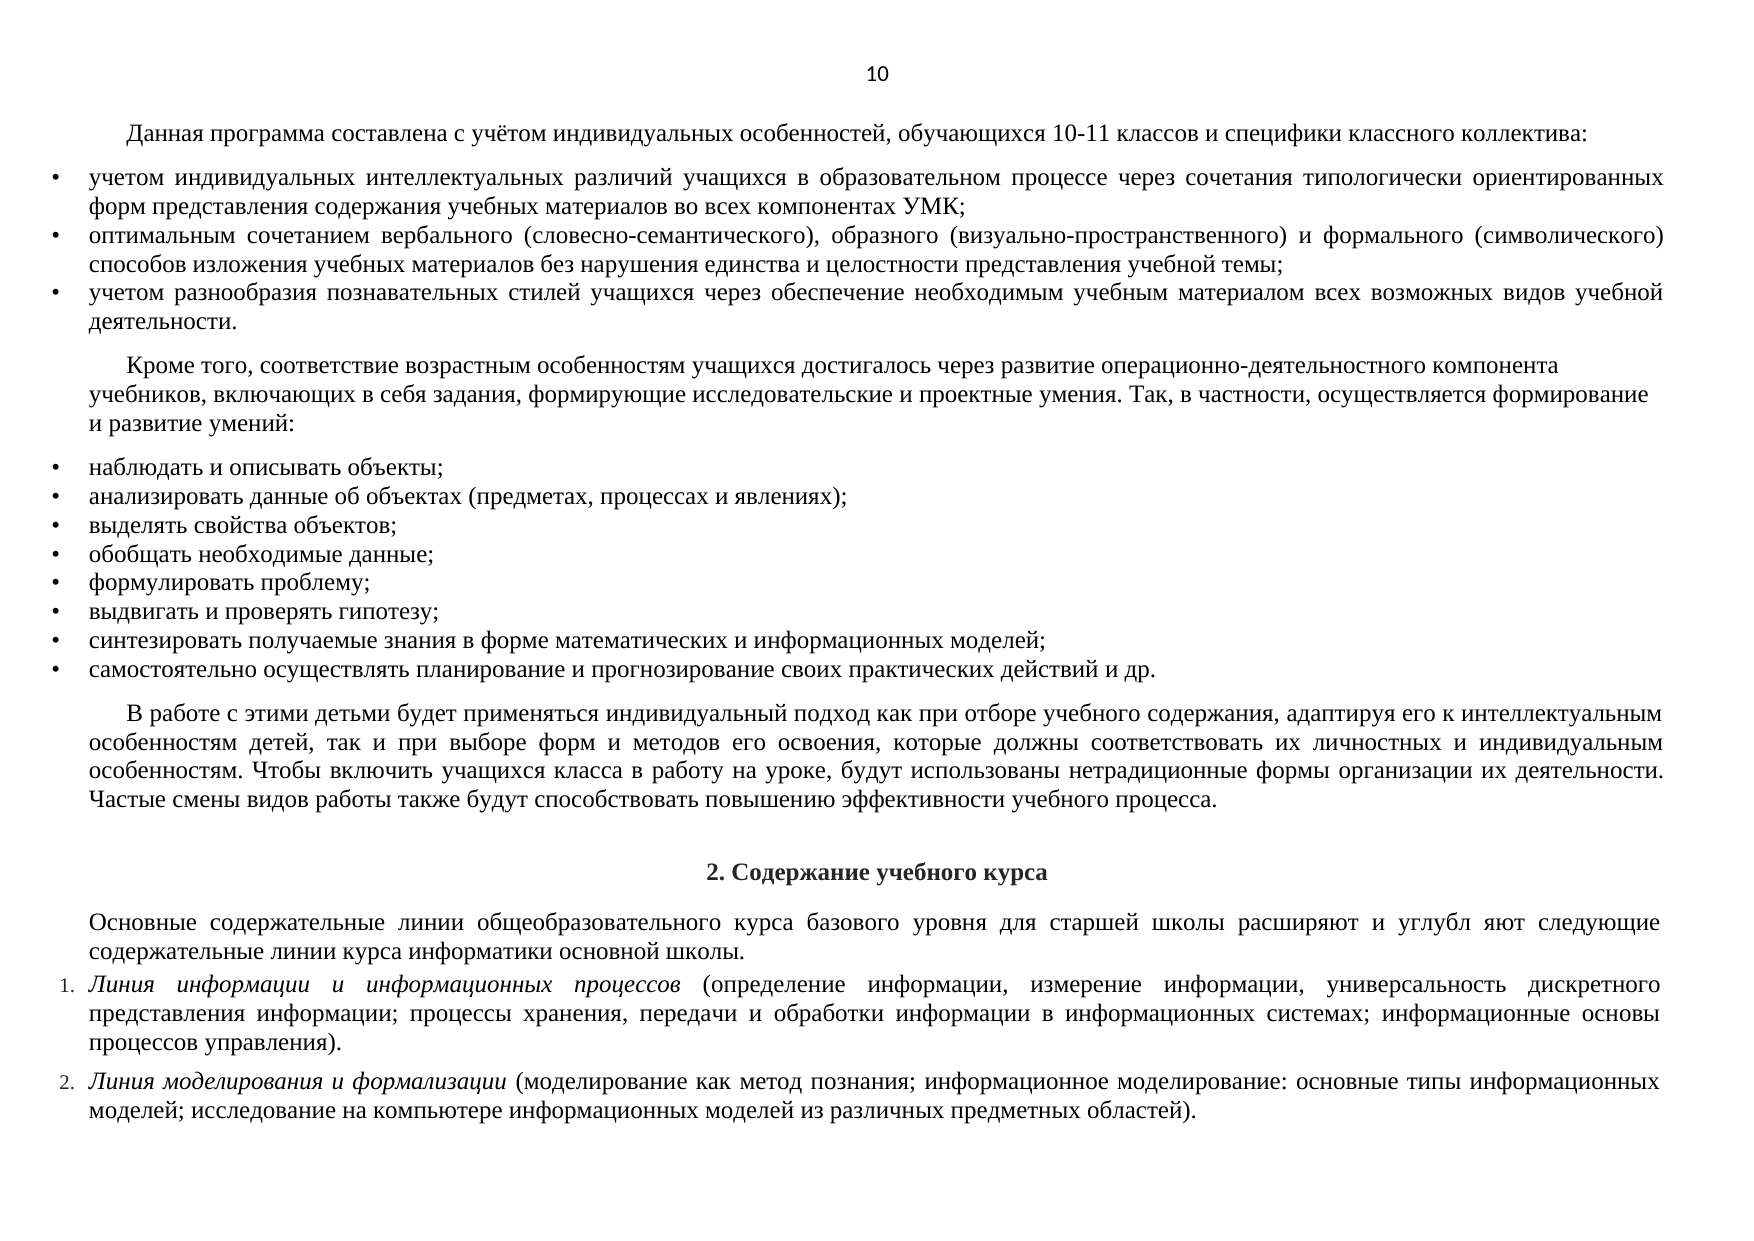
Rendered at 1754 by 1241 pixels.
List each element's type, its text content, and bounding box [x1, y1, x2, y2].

text В работе с этими детьми будет применяться индивидуальный подход как при отборе учебного содержания, адаптируя его к интеллектуальным особенностям детей, так и при выборе форм и методов его освоения, которые должны соответствовать их личностных и индивидуальным особенностям. Чтобы включить учащихся класса в работу на уроке, будут использованы нетрадиционные формы организации их деятельности. Частые смены видов работы также будут способствовать повышению эффективности учебного процесса. [89, 698, 1665, 813]
list обобщать необходимые данные; [51, 539, 1665, 567]
list синтезировать получаемые знания в форме математических и информационных моделей; [51, 625, 1665, 654]
list оптимальным сочетанием вербального (словесно-семантического), образного (визуально-пространственного) и формального (символического) способов изложения учебных материалов без нарушения единства и целостности представления учебной темы; [51, 220, 1665, 277]
list Линия информации и информационных процессов (определение информации, измерение информации, универсальность дискретного представления информации; процессы хранения, передачи и обработки информации в информационных системах; информационные основы процессов управления). [59, 969, 1661, 1056]
text Кроме того, соответствие возрастным особенностям учащихся достигалось через развитие операционно-деятельностного компонента учебников, включающих в себя задания, формирующие исследовательские и проектные умения. Так, в частности, осуществляется формирование и развитие умений: [89, 351, 1665, 437]
text 2. Содержание учебного курса [89, 857, 1665, 886]
text Основные содержательные линии общеобразовательного курса базового уровня для старшей школы расширяют и углубл яют следующие содержательные линии курса информатики основной школы. [89, 907, 1661, 964]
list Линия моделирования и формализации (моделирование как метод познания; информационное моделирование: основные типы информационных моделей; исследование на компьютере информационных моделей из различных предметных областей). [59, 1066, 1661, 1124]
list выдвигать и проверять гипотезу; [51, 596, 1665, 625]
list анализировать данные об объектах (предметах, процессах и явлениях); [51, 481, 1665, 510]
text Данная программа составлена с учётом индивидуальных особенностей, обучающихся 10-11 классов и специфики классного коллектива: [89, 118, 1665, 147]
list самостоятельно осуществлять планирование и прогнозирование своих практических действий и др. [51, 654, 1665, 682]
list формулировать проблему; [51, 567, 1665, 596]
list учетом индивидуальных интеллектуальных различий учащихся в образовательном процессе через сочетания типологически ориентированных форм представления содержания учебных материалов во всех компонентах УМК; [51, 162, 1665, 220]
list выделять свойства объектов; [51, 510, 1665, 539]
list учетом разнообразия познавательных стилей учащихся через обеспечение необходимым учебным материалом всех возможных видов учебной деятельности. [51, 277, 1665, 335]
list наблюдать и описывать объекты; [51, 452, 1665, 481]
